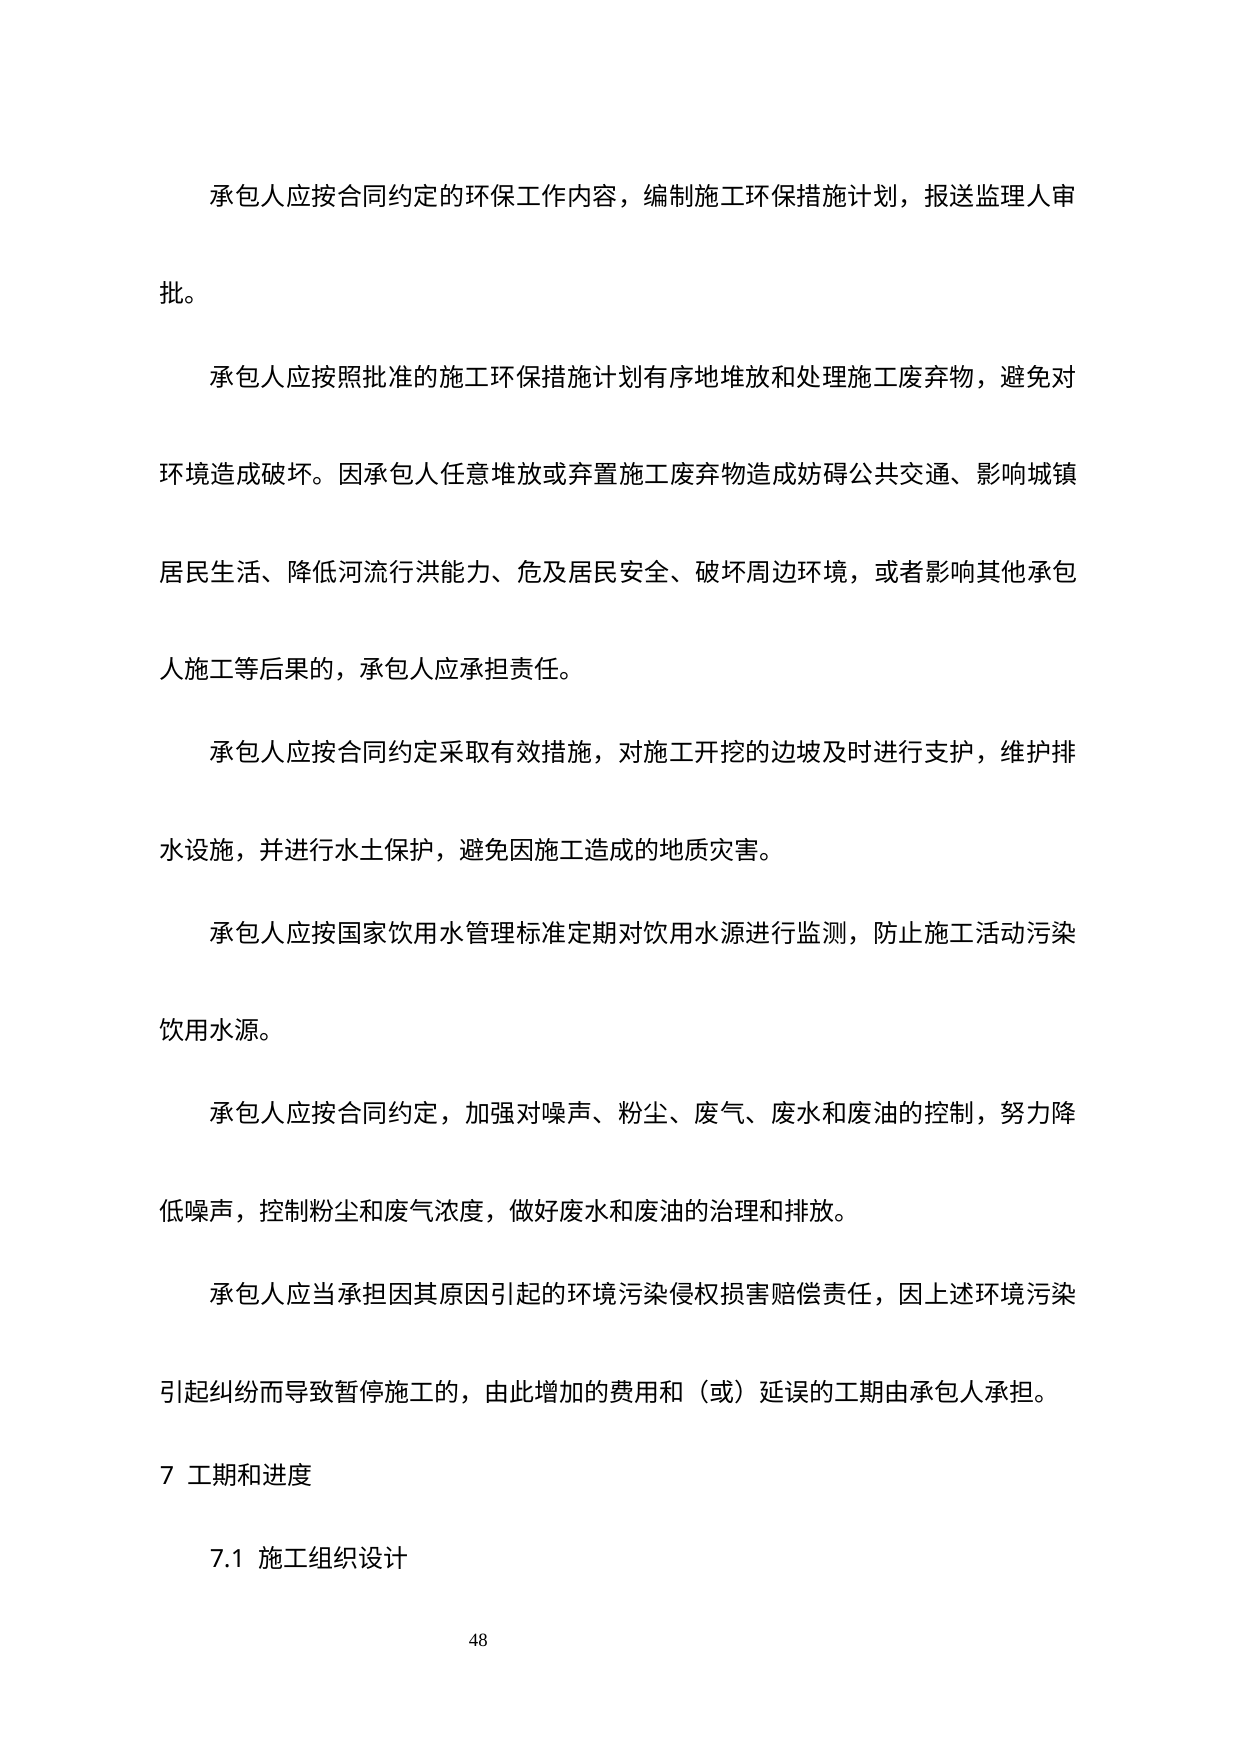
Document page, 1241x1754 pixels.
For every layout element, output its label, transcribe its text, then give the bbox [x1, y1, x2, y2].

text 承包人应按国家饮用水管理标准定期对饮用水源进行监测，防止施工活动污染饮用水源。 [159, 899, 1078, 1061]
text 7.1 施工组织设计 [159, 1524, 1078, 1589]
text 7 工期和进度 [159, 1441, 1078, 1506]
text 承包人应按合同约定，加强对噪声、粉尘、废气、废水和废油的控制，努力降低噪声，控制粉尘和废气浓度，做好废水和废油的治理和排放。 [159, 1079, 1078, 1242]
text 承包人应当承担因其原因引起的环境污染侵权损害赔偿责任，因上述环境污染引起纠纷而导致暂停施工的，由此增加的费用和（或）延误的工期由承包人承担。 [159, 1260, 1078, 1423]
text 承包人应按合同约定的环保工作内容，编制施工环保措施计划，报送监理人审批。 [159, 162, 1078, 324]
text 承包人应按照批准的施工环保措施计划有序地堆放和处理施工废弃物，避免对环境造成破坏。因承包人任意堆放或弃置施工废弃物造成妨碍公共交通、影响城镇居民生活、降低河流行洪能力、危及居民安全、破坏周边环境，或者影响其他承包人施工等后果的，承包人应承担责任。 [159, 343, 1078, 700]
text 承包人应按合同约定采取有效措施，对施工开挖的边坡及时进行支护，维护排水设施，并进行水土保护，避免因施工造成的地质灾害。 [159, 718, 1078, 881]
